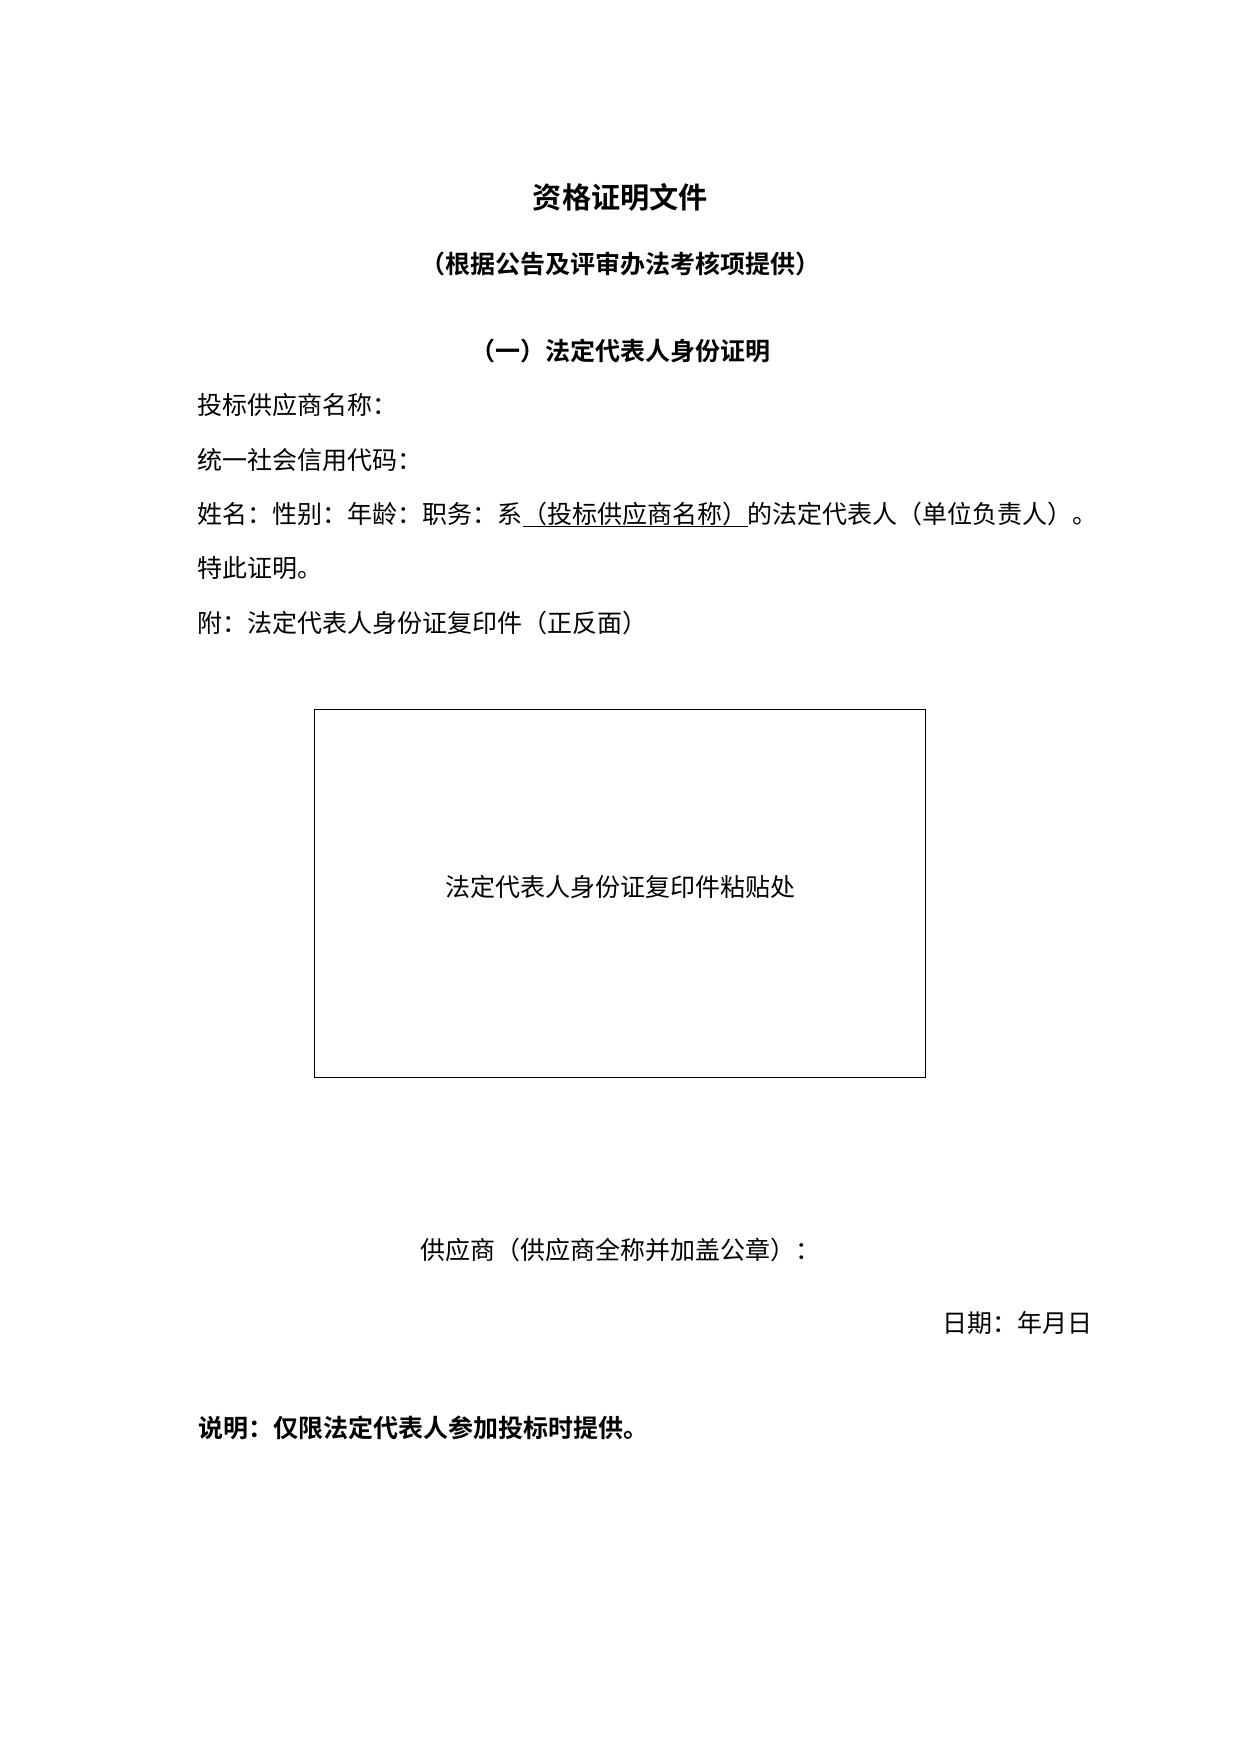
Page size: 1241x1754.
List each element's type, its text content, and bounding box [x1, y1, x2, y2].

text 供应商（供应商全称并加盖公章）： [148, 1231, 1093, 1267]
text 姓名：性别：年龄：职务：系（投标供应商名称）的法定代表人（单位负责人）。 [148, 494, 1093, 531]
table_header 法定代表人身份证复印件粘贴处 [315, 710, 925, 1077]
text 说明：仅限法定代表人参加投标时提供。 [148, 1409, 1093, 1445]
subtitle （一）法定代表人身份证明 [148, 331, 1093, 368]
text 日期：年月日 [148, 1303, 1093, 1339]
text 统一社会信用代码： [148, 440, 1093, 476]
text （根据公告及评审办法考核项提供） [148, 244, 1093, 280]
text 投标供应商名称： [148, 386, 1093, 422]
text 特此证明。 [148, 549, 1093, 585]
text 附：法定代表人身份证复印件（正反面） [148, 603, 1093, 639]
subtitle 资格证明文件 [148, 175, 1093, 217]
